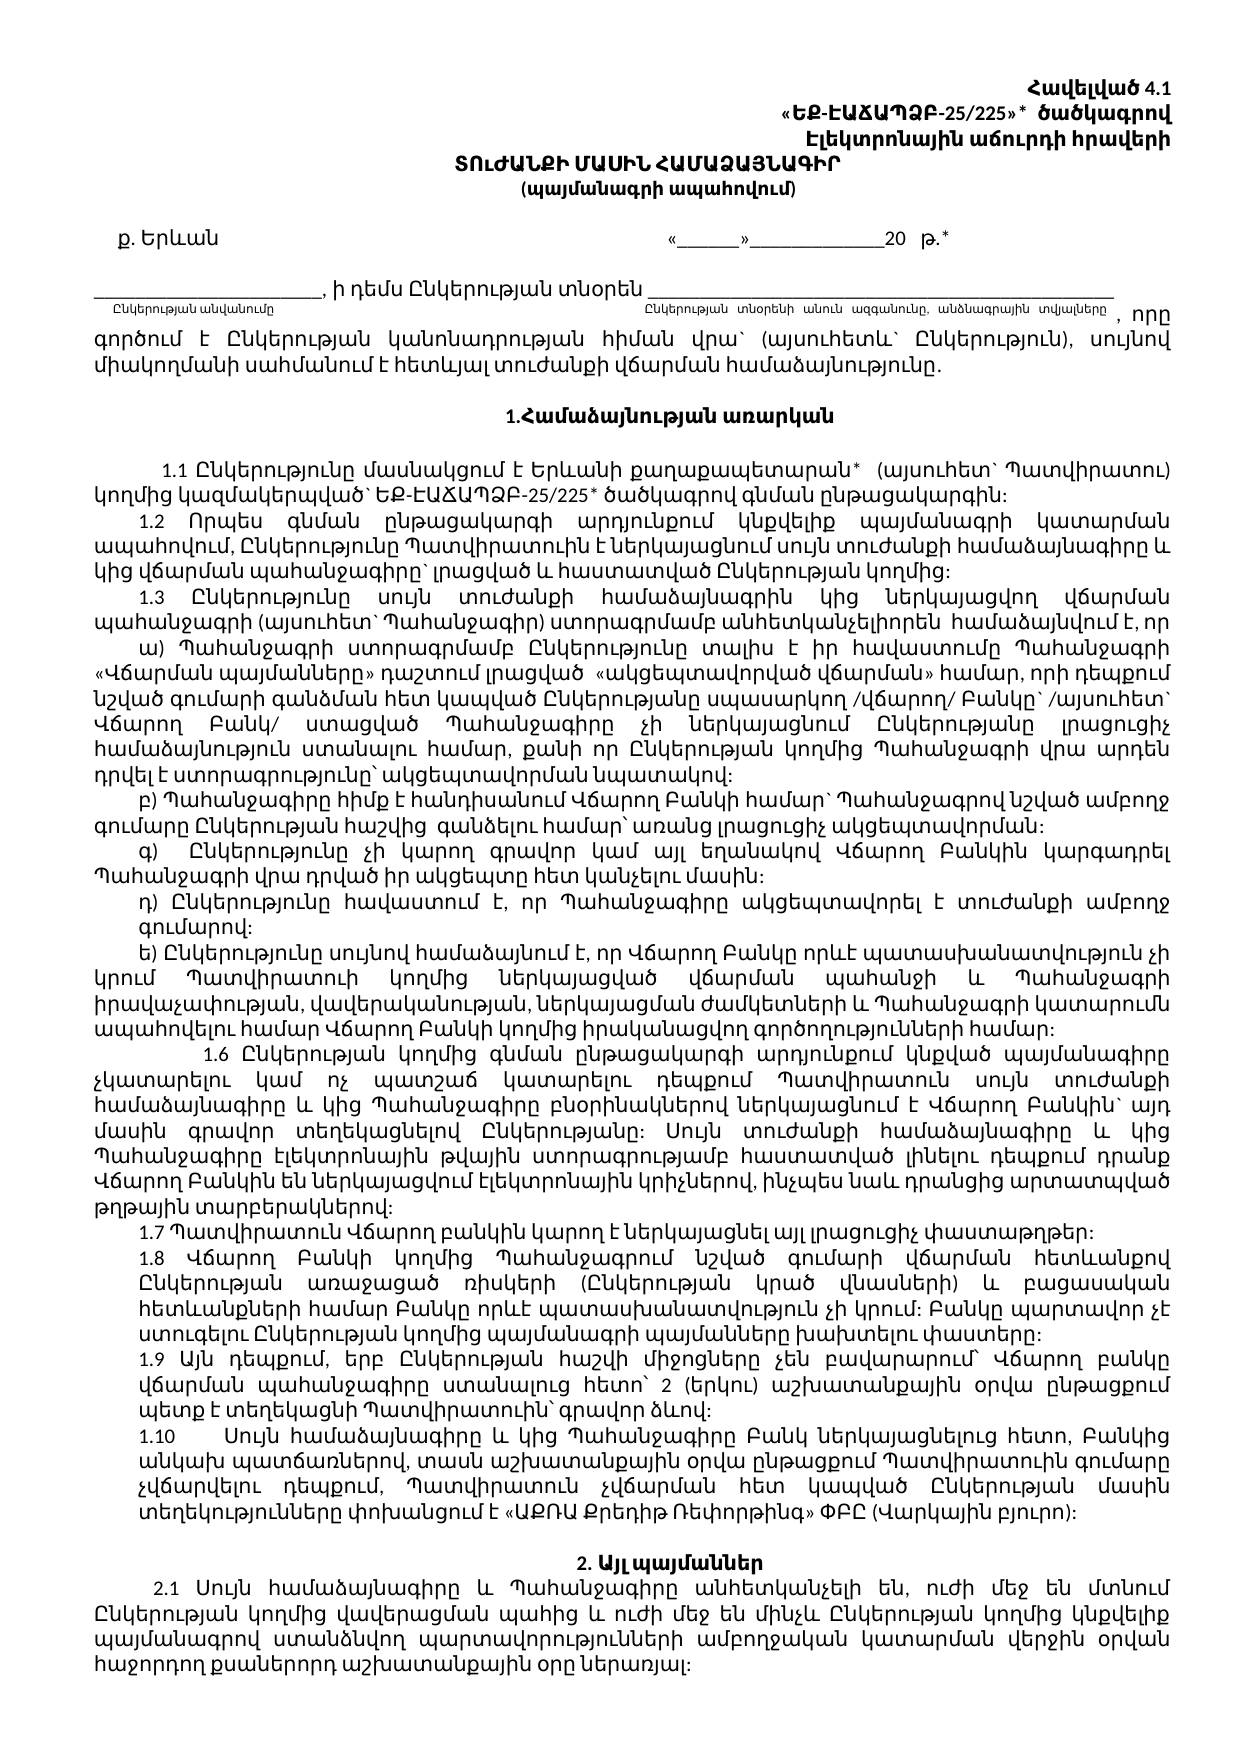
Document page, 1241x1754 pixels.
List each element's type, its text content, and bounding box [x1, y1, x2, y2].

text 1.10 Սույն համաձայնագիրը և կից Պահանջագիրը Բանկ ներկայացնելուց հետո, Բանկից անկախ պատճառներով, տասն աշխատանքային օրվա ընթացքում Պատվիրատուին գումարը չվճարվելու դեպքում, Պատվիրատուն չվճարման հետ կապված Ընկերության մասին տեղեկությունները փոխանցում է «ԱՔՌԱ Քրեդիթ Ռեփորթինգ» ՓԲԸ (Վարկային բյուրո): [138, 1423, 1171, 1524]
text Ընկերության անվանումը Ընկերության տնօրենի անուն ազգանունը, անձնագրային տվյալները , որը գործում է Ընկերության կանոնադրության հիման վրա` (այսուհետև` Ընկերություն), սույնով միակողմանի սահմանում է հետևյալ տուժանքի վճարման համաձայնությունը. [94, 301, 1171, 377]
text «ԵՔ-ԷԱՃԱՊՁԲ-25/225»* ծածկագրով [94, 100, 1171, 126]
text 2. Այլ պայմաններ [169, 1550, 1171, 1575]
text 1.7 Պատվիրատուն Վճարող բանկին կարող է ներկայացնել այլ լրացուցիչ փաստաթղթեր: [138, 1219, 1171, 1245]
text ՏՈւԺԱՆՔԻ ՄԱՍԻՆ ՀԱՄԱՁԱՅՆԱԳԻՐ [94, 151, 1171, 177]
text ե) Ընկերությունը սույնով համաձայնում է, որ Վճարող Բանկը որևէ պատասխանատվություն չի կրում Պատվիրատուի կողմից ներկայացված վճարման պահանջի և Պահանջագրի իրավաչափության, վավերականության, ներկայացման ժամկետների և Պահանջագրի կատարումն ապահովելու համար Վճարող Բանկի կողմից իրականացվող գործողությունների համար: [94, 940, 1171, 1042]
text 1.1 Ընկերությունը մասնակցում է Երևանի քաղաքապետարան* (այսուհետ` Պատվիրատու) կողմից կազմակերպված` ԵՔ-ԷԱՃԱՊՁԲ-25/225* ծածկագրով գնման ընթացակարգին: [94, 457, 1171, 508]
text 1.2 Որպես գնման ընթացակարգի արդյունքում կնքվելիք պայմանագրի կատարման ապահովում, Ընկերությունը Պատվիրատուին է ներկայացնում սույն տուժանքի համաձայնագիրը և կից վճարման պահանջագիրը` լրացված և հաստատված Ընկերության կողմից: [94, 508, 1171, 584]
text գ) Ընկերությունը չի կարող գրավոր կամ այլ եղանակով Վճարող Բանկին կարգադրել Պահանջագրի վրա դրված իր ակցեպտը հետ կանչելու մասին: [94, 838, 1171, 889]
text 1.8 Վճարող Բանկի կողմից Պահանջագրում նշված գումարի վճարման հետևանքով Ընկերության առաջացած ռիսկերի (Ընկերության կրած վնասների) և բացասական հետևանքների համար Բանկը որևէ պատասխանատվություն չի կրում: Բանկը պարտավոր չէ ստուգելու Ընկերության կողմից պայմանագրի պայմանները խախտելու փաստերը: [138, 1245, 1171, 1347]
text (պայմանագրի ապահովում) [94, 177, 1171, 199]
text ա) Պահանջագրի ստորագրմամբ Ընկերությունը տալիս է իր հավաստումը Պահանջագրի «Վճարման պայմանները» դաշտում լրացված «ակցեպտավորված վճարման» համար, որի դեպքում նշված գումարի գանձման հետ կապված Ընկերությանը սպասարկող /վճարող/ Բանկը` /այսուհետ` Վճարող Բանկ/ ստացված Պահանջագիրը չի ներկայացնում Ընկերությանը լրացուցիչ համաձայնություն ստանալու համար, քանի որ Ընկերության կողմից Պահանջագրի վրա արդեն դրվել է ստորագրությունը՝ ակցեպտավորման նպատակով: [94, 635, 1171, 787]
text Հավելված 4.1 [94, 75, 1171, 100]
text 1.Համաձայնության առարկան [169, 403, 1171, 428]
text 1.3 Ընկերությունը սույն տուժանքի համաձայնագրին կից ներկայացվող վճարման պահանջագրի (այսուհետ` Պահանջագիր) ստորագրմամբ անհետկանչելիորեն համաձայնվում է, որ [94, 584, 1171, 635]
text ք. Երևան «______»_____________20 թ.* [94, 225, 1171, 250]
text ______________________, ի դեմս Ընկերության տնօրեն _____________________________________________ [94, 276, 1171, 301]
text 1.6 Ընկերության կողմից գնման ընթացակարգի արդյունքում կնքված պայմանագիրը չկատարելու կամ ոչ պատշաճ կատարելու դեպքում Պատվիրատուն սույն տուժանքի համաձայնագիրը և կից Պահանջագիրը բնօրինակներով ներկայացնում է Վճարող Բանկին` այդ մասին գրավոր տեղեկացնելով Ընկերությանը: Սույն տուժանքի համաձայնագիրը և կից Պահանջագիրը էլեկտրոնային թվային ստորագրությամբ հաստատված լինելու դեպքում դրանք Վճարող Բանկին են ներկայացվում էլեկտրոնային կրիչներով, ինչպես նաև դրանցից արտատպված թղթային տարբերակներով: [94, 1042, 1171, 1219]
text Էլեկտրոնային աճուրդի հրավերի [94, 126, 1171, 151]
text բ) Պահանջագիրը հիմք է հանդիսանում Վճարող Բանկի համար` Պահանջագրով նշված ամբողջ գումարը Ընկերության հաշվից գանձելու համար՝ առանց լրացուցիչ ակցեպտավորման: [94, 787, 1171, 838]
text 2.1 Սույն համաձայնագիրը և Պահանջագիրը անհետկանչելի են, ուժի մեջ են մտնում Ընկերության կողմից վավերացման պահից և ուժի մեջ են մինչև Ընկերության կողմից կնքվելիք պայմանագրով ստանձնվող պարտավորությունների ամբողջական կատարման վերջին օրվան հաջորդող քսաներորդ աշխատանքային օրը ներառյալ: [94, 1575, 1171, 1677]
text 1.9 Այն դեպքում, երբ Ընկերության հաշվի միջոցները չեն բավարարում՝ Վճարող բանկը վճարման պահանջագիրը ստանալուց հետո՝ 2 (երկու) աշխատանքային օրվա ընթացքում պետք է տեղեկացնի Պատվիրատուին՝ գրավոր ձևով: [138, 1347, 1171, 1423]
text դ) Ընկերությունը հավաստում է, որ Պահանջագիրը ակցեպտավորել է տուժանքի ամբողջ գումարով: [138, 889, 1171, 940]
